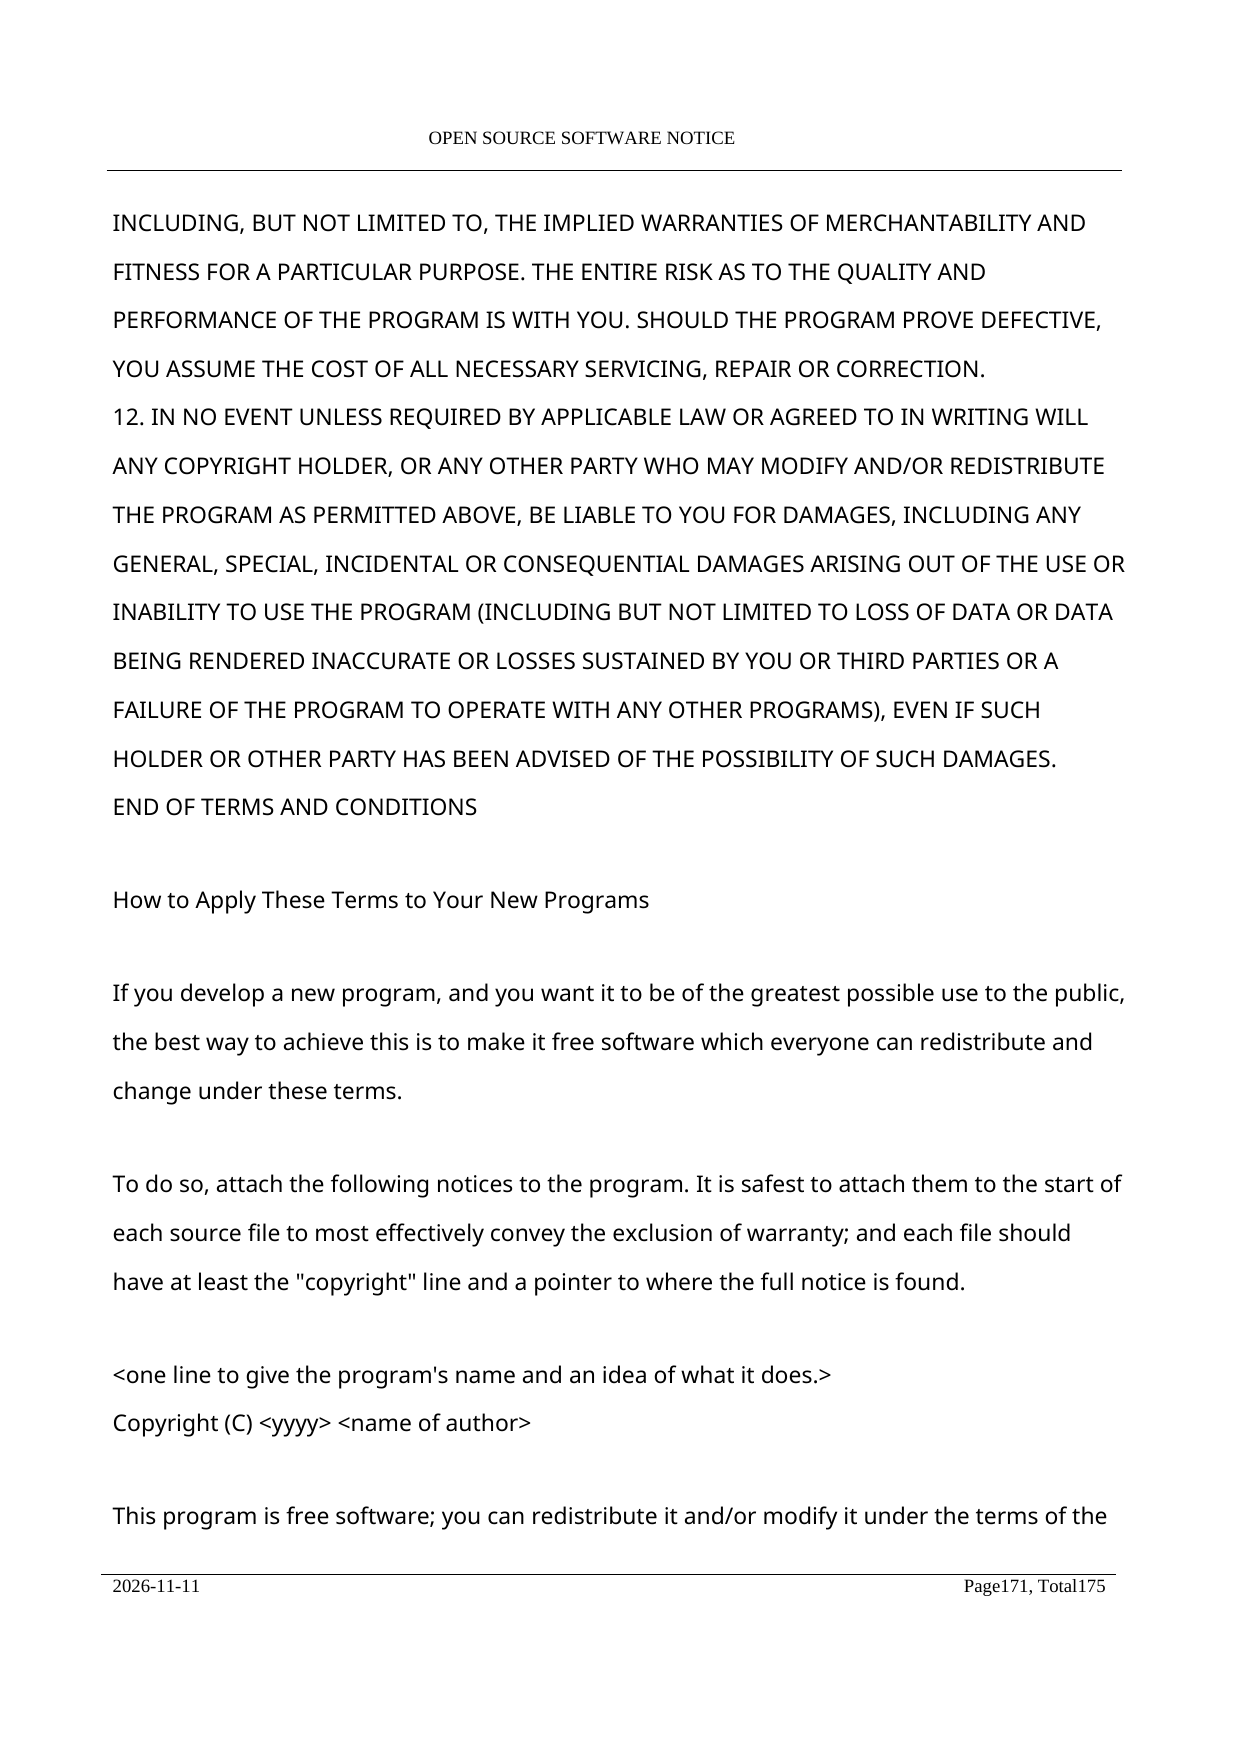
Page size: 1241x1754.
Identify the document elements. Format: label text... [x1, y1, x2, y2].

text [112, 206, 1128, 385]
text 12. IN NO EVENT UNLESS REQUIRED BY APPLICABLE LAW OR AGREED TO IN WRITING WILL ANY COPYRIGHT HOLDER, OR ANY OTHER PARTY WHO MAY MODIFY AND/OR REDISTRIBUTE THE PROGRAM AS PERMITTED ABOVE, BE LIABLE TO YOU FOR DAMAGES, INCLUDING ANY GENERAL, SPECIAL, INCIDENTAL OR CONSEQUENTIAL DAMAGES ARISING OUT OF THE USE OR INABILITY TO USE THE PROGRAM (INCLUDING BUT NOT LIMITED TO LOSS OF DATA OR DATA BEING RENDERED INACCURATE OR LOSSES SUSTAINED BY YOU OR THIRD PARTIES OR A FAILURE OF THE PROGRAM TO OPERATE WITH ANY OTHER PROGRAMS), EVEN IF SUCH HOLDER OR OTHER PARTY HAS BEEN ADVISED OF THE POSSIBILITY OF SUCH DAMAGES. [112, 401, 1128, 774]
text Copyright (C) <yyyy> <name of author> [112, 1406, 1128, 1439]
text END OF TERMS AND CONDITIONS [112, 790, 1128, 823]
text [112, 1499, 1128, 1532]
text To do so, attach the following notices to the program. It is safest to attach them to the start of each source file to most effectively convey the exclusion of warranty; and each file should have at least the "copyright" line and a pointer to where the full notice is found. [112, 1167, 1128, 1297]
text If you develop a new program, and you want it to be of the greatest possible use to the public, the best way to achieve this is to make it free software which everyone can redistribute and change under these terms. [112, 977, 1128, 1107]
text How to Apply These Terms to Your New Programs [112, 883, 1128, 916]
text <one line to give the program's name and an idea of what it does.> [112, 1358, 1128, 1391]
